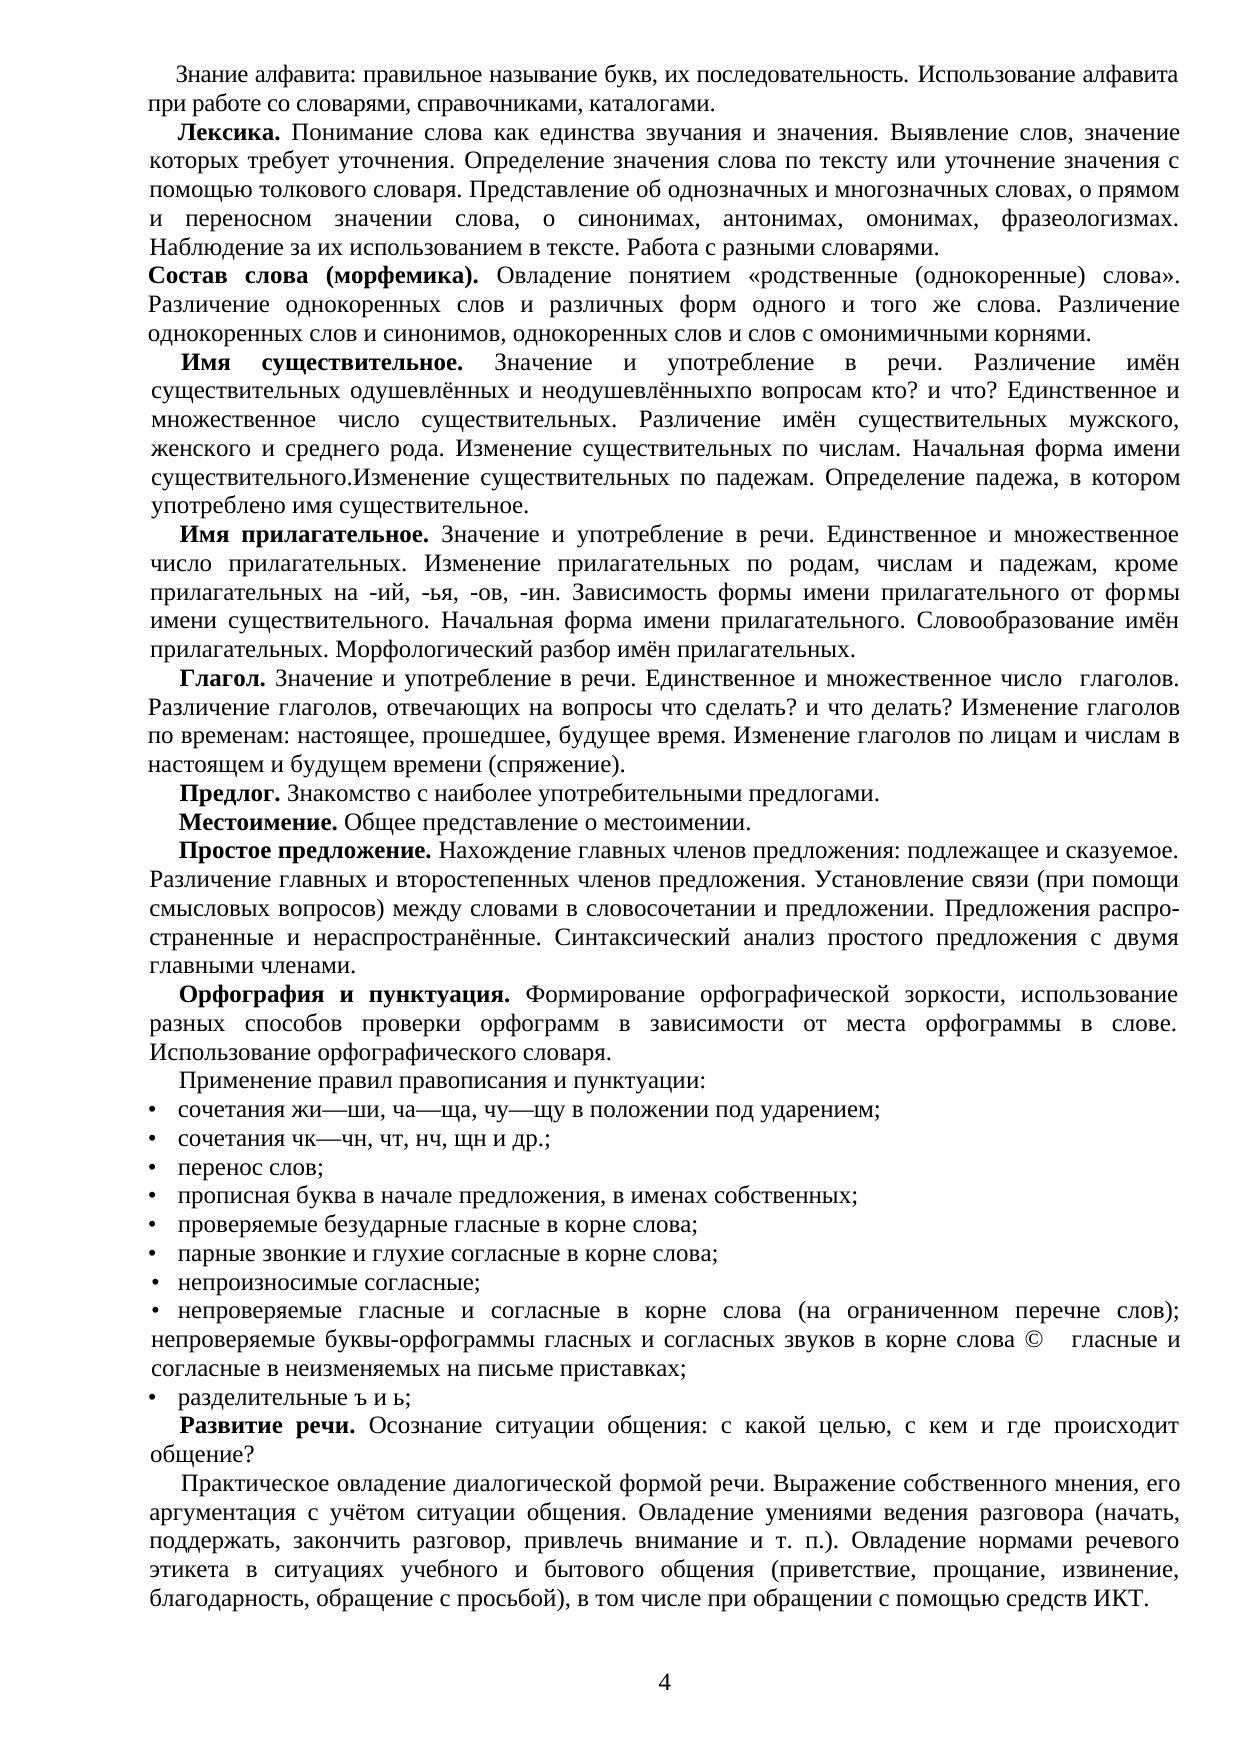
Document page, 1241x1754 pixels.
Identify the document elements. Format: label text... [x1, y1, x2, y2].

list непроверяемые гласные и согласные в корне слова (на ограниченном перечне слов); непроверяемые буквы-орфограммы гласных и согласных звуков в корне слова © гласные и согласные в неизменяемых на письме приставках; [151, 1295, 1181, 1382]
list прописная буква в начале предложения, в именах собственных; [148, 1180, 1181, 1209]
list парные звонкие и глухие согласные в корне слова; [148, 1238, 1181, 1267]
text Орфография и пунктуация. Формирование орфографической зоркости, использование разных способов проверки орфограмм в зависимости от места орфограммы в слове. Использование орфографического словаря. [149, 979, 1178, 1065]
text Местоимение. Общее представление о местоимении. [148, 807, 1181, 835]
list проверяемые безударные гласные в корне слова; [148, 1209, 1181, 1238]
list разделительные ъ и ь; [148, 1382, 1181, 1410]
text Развитие речи. Осознание ситуации общения: с какой целью, с кем и где происходит общение? [150, 1410, 1181, 1468]
list сочетания чк—чн, чт, нч, щн и др.; [148, 1123, 1181, 1152]
text Лексика. Понимание слова как единства звучания и значения. Выявление слов, значение которых требует уточнения. Определение значения слова по тексту или уточнение значения с помощью толкового словаря. Представление об однозначных и многозначных словах, о прямом и переносном значении слова, о синонимах, антонимах, омонимах, фразеологизмах. Наблюдение за их использованием в тексте. Работа с разными словарями. [149, 117, 1181, 260]
text Применение правил правописания и пунктуации: [178, 1065, 1181, 1094]
text Практическое овладение диалогической формой речи. Выражение собственного мнения, его аргументация с учётом ситуации общения. Овладение умениями ведения разговора (начать, поддержать, закончить разговор, привлечь внимание и т. п.). Овладение нормами речевого этикета в ситуациях учебного и бытового общения (приветствие, прощание, извинение, благодарность, обращение с просьбой), в том числе при обращении с помощью средств ИКТ. [149, 1468, 1181, 1612]
text Предлог. Знакомство с наиболее употребительными предлогами. [148, 778, 1181, 807]
list непроизносимые согласные; [151, 1267, 1181, 1295]
list сочетания жи—ши, ча—ща, чу—щу в положении под ударением; [148, 1094, 1181, 1123]
text Глагол. Значение и употребление в речи. Единственное и множественное число глаголов. Различение глаголов, отвечающих на вопросы что сделать? и что делать? Изменение глаголов по временам: настоящее, прошедшее, будущее время. Изменение глаголов по лицам и числам в настоящем и будущем времени (спряжение). [148, 663, 1181, 778]
text Имя существительное. Значение и употребление в речи. Различение имён существительных одушевлённых и неодушевлённыхпо вопросам кто? и что? Единственное и множественное число существительных. Различение имён существительных мужского, женского и среднего рода. Изменение существительных по числам. Начальная форма имени существительного.Изменение существительных по падежам. Определение падежа, в котором употреблено имя существительное. [151, 347, 1181, 519]
text Состав слова (морфемика). Овладение понятием «родственные (однокоренные) слова». Различение однокоренных слов и различных форм одного и того же слова. Различение однокоренных слов и синонимов, однокоренных слов и слов с омонимичными корнями. [148, 260, 1181, 347]
text Знание алфавита: правильное называние букв, их последовательность. Использование алфавита при работе со словарями, справочниками, каталогами. [148, 59, 1178, 117]
text Имя прилагательное. Значение и употребление в речи. Единственное и множественное число прилагательных. Изменение прилагательных по родам, числам и падежам, кроме прилагательных на -ий, -ья, -ов, -ин. Зависимость формы имени прилагательного от формы имени существительного. Начальная форма имени прилагательного. Словообразование имён прилагательных. Морфологический разбор имён прилагательных. [150, 519, 1180, 663]
list перенос слов; [148, 1152, 1181, 1180]
text Простое предложение. Нахождение главных членов предложения: подлежащее и сказуемое. Различение главных и второстепенных членов предложения. Установление связи (при помощи смысловых вопросов) между словами в словосочетании и предложении. Предложения распространенные и нераспространённые. Синтаксический анализ простого предложения с двумя главными членами. [149, 835, 1180, 979]
